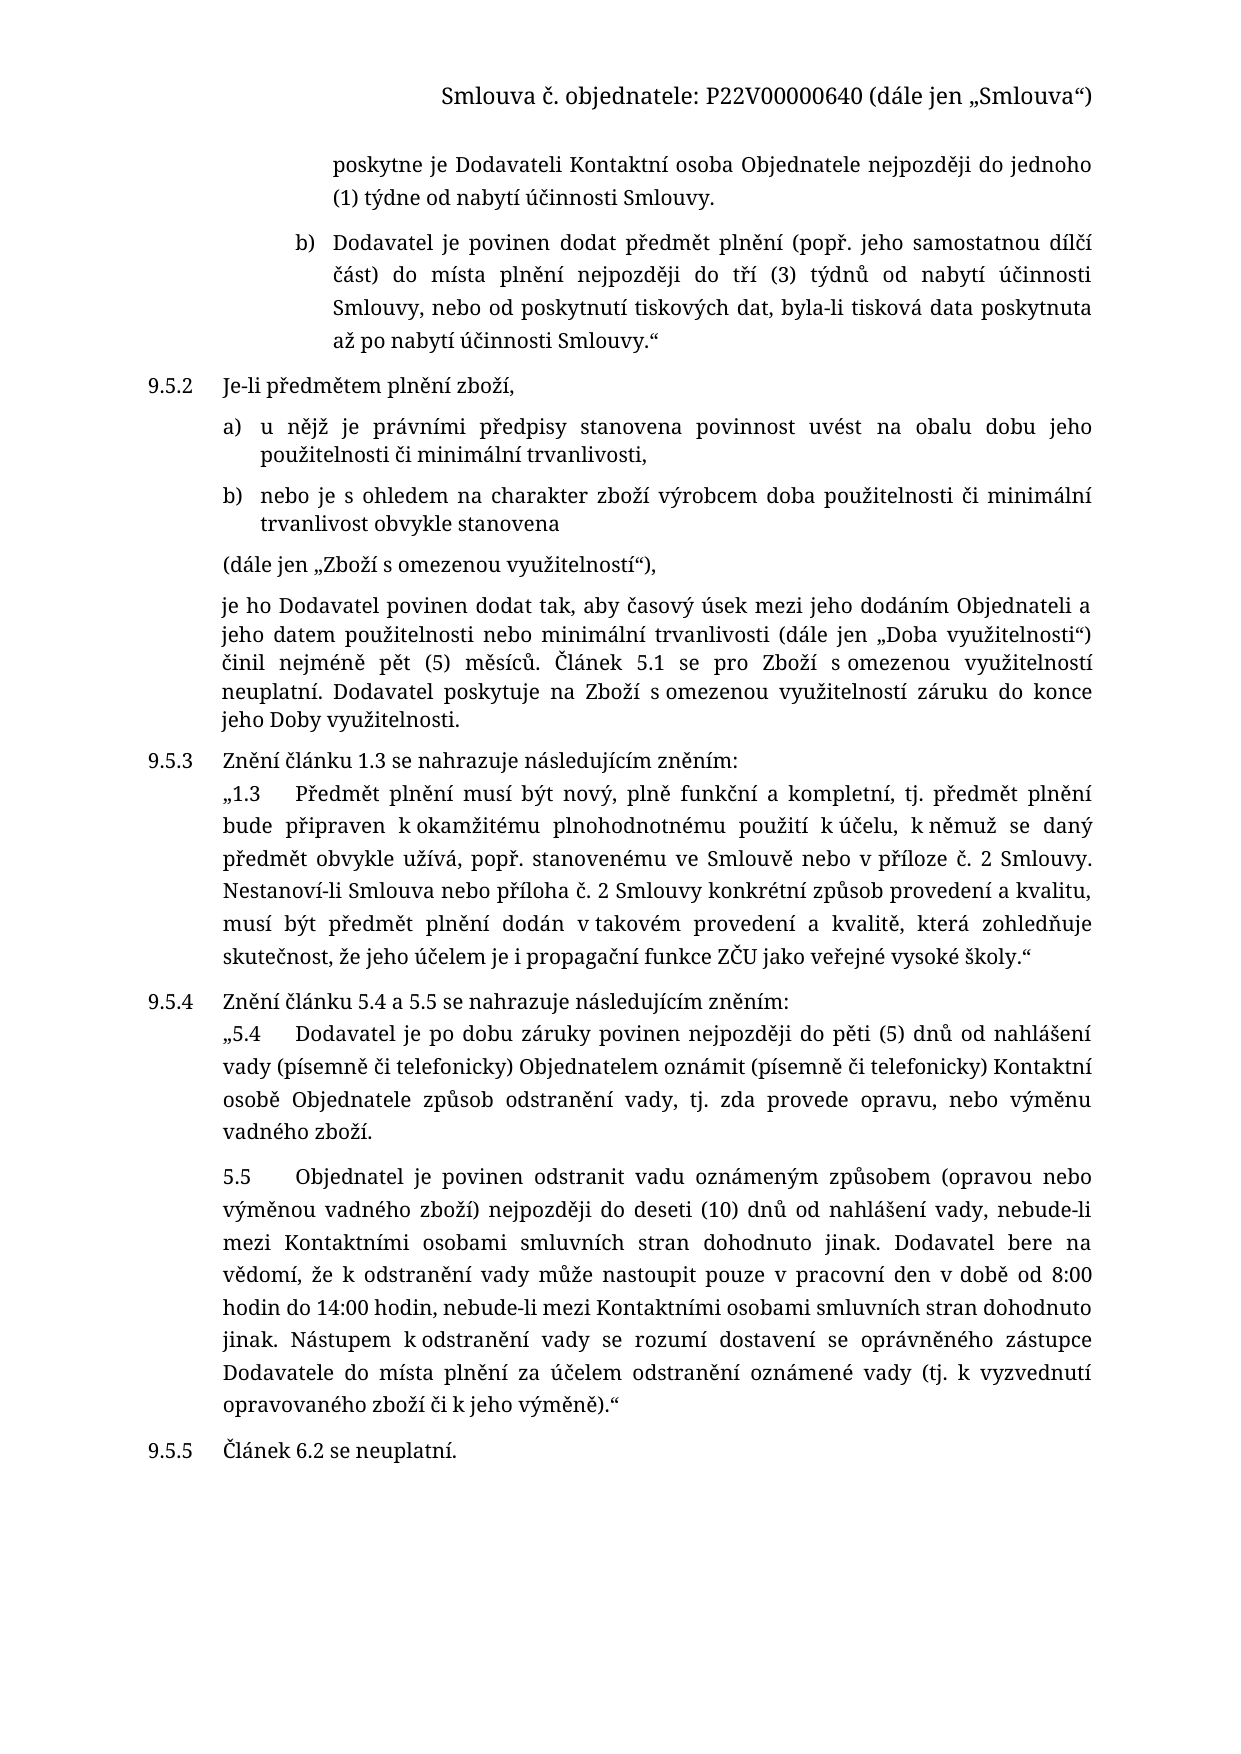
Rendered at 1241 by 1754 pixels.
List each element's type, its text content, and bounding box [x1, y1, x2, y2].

list nebo je s ohledem na charakter zboží výrobcem doba použitelnosti či minimální trvanlivost obvykle stanovena [223, 481, 1093, 538]
list u nějž je právními předpisy stanovena povinnost uvést na obalu dobu jeho použitelnosti či minimální trvanlivosti, [223, 412, 1093, 469]
list „1.3 Předmět plnění musí být nový, plně funkční a kompletní, tj. předmět plnění bude připraven k okamžitému plnohodnotnému použití k účelu, k němuž se daný předmět obvykle užívá, popř. stanovenému ve Smlouvě nebo v příloze č. 2 Smlouvy. Nestanoví-li Smlouva nebo příloha č. 2 Smlouvy konkrétní způsob provedení a kvalitu, musí být předmět plnění dodán v takovém provedení a kvalitě, která zohledňuje skutečnost, že jeho účelem je i propagační funkce ZČU jako veřejné vysoké školy.“ [223, 779, 1093, 970]
text (dále jen „Zboží s omezenou využitelností“), [223, 551, 1093, 579]
list Je-li předmětem plnění zboží, [148, 371, 1093, 399]
list Článek 6.2 se neuplatní. [148, 1436, 1093, 1464]
list Dodavatel je povinen dodat předmět plnění (popř. jeho samostatnou dílčí část) do místa plnění nejpozději do tří (3) týdnů od nabytí účinnosti Smlouvy, nebo od poskytnutí tiskových dat, byla-li tisková data poskytnuta až po nabytí účinnosti Smlouvy.“ [295, 228, 1093, 354]
list „5.4 Dodavatel je po dobu záruky povinen nejpozději do pěti (5) dnů od nahlášení vady (písemně či telefonicky) Objednatelem oznámit (písemně či telefonicky) Kontaktní osobě Objednatele způsob odstranění vady, tj. zda provede opravu, nebo výměnu vadného zboží. [223, 1019, 1093, 1146]
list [295, 150, 1093, 211]
list Znění článku 1.3 se nahrazuje následujícím zněním: [148, 746, 1093, 774]
text je ho Dodavatel povinen dodat tak, aby časový úsek mezi jeho dodáním Objednateli a jeho datem použitelnosti nebo minimální trvanlivosti (dále jen „Doba využitelnosti“) činil nejméně pět (5) měsíců. Článek 5.1 se pro Zboží s omezenou využitelností neuplatní. Dodavatel poskytuje na Zboží s omezenou využitelností záruku do konce jeho Doby využitelnosti. [221, 591, 1093, 734]
list 5.5 Objednatel je povinen odstranit vadu oznámeným způsobem (opravou nebo výměnou vadného zboží) nejpozději do deseti (10) dnů od nahlášení vady, nebude-li mezi Kontaktními osobami smluvních stran dohodnuto jinak. Dodavatel bere na vědomí, že k odstranění vady může nastoupit pouze v pracovní den v době od 8:00 hodin do 14:00 hodin, nebude-li mezi Kontaktními osobami smluvních stran dohodnuto jinak. Nástupem k odstranění vady se rozumí dostavení se oprávněného zástupce Dodavatele do místa plnění za účelem odstranění oznámené vady (tj. k vyzvednutí opravovaného zboží či k jeho výměně).“ [223, 1162, 1093, 1419]
list Znění článku 5.4 a 5.5 se nahrazuje následujícím zněním: [148, 987, 1093, 1015]
